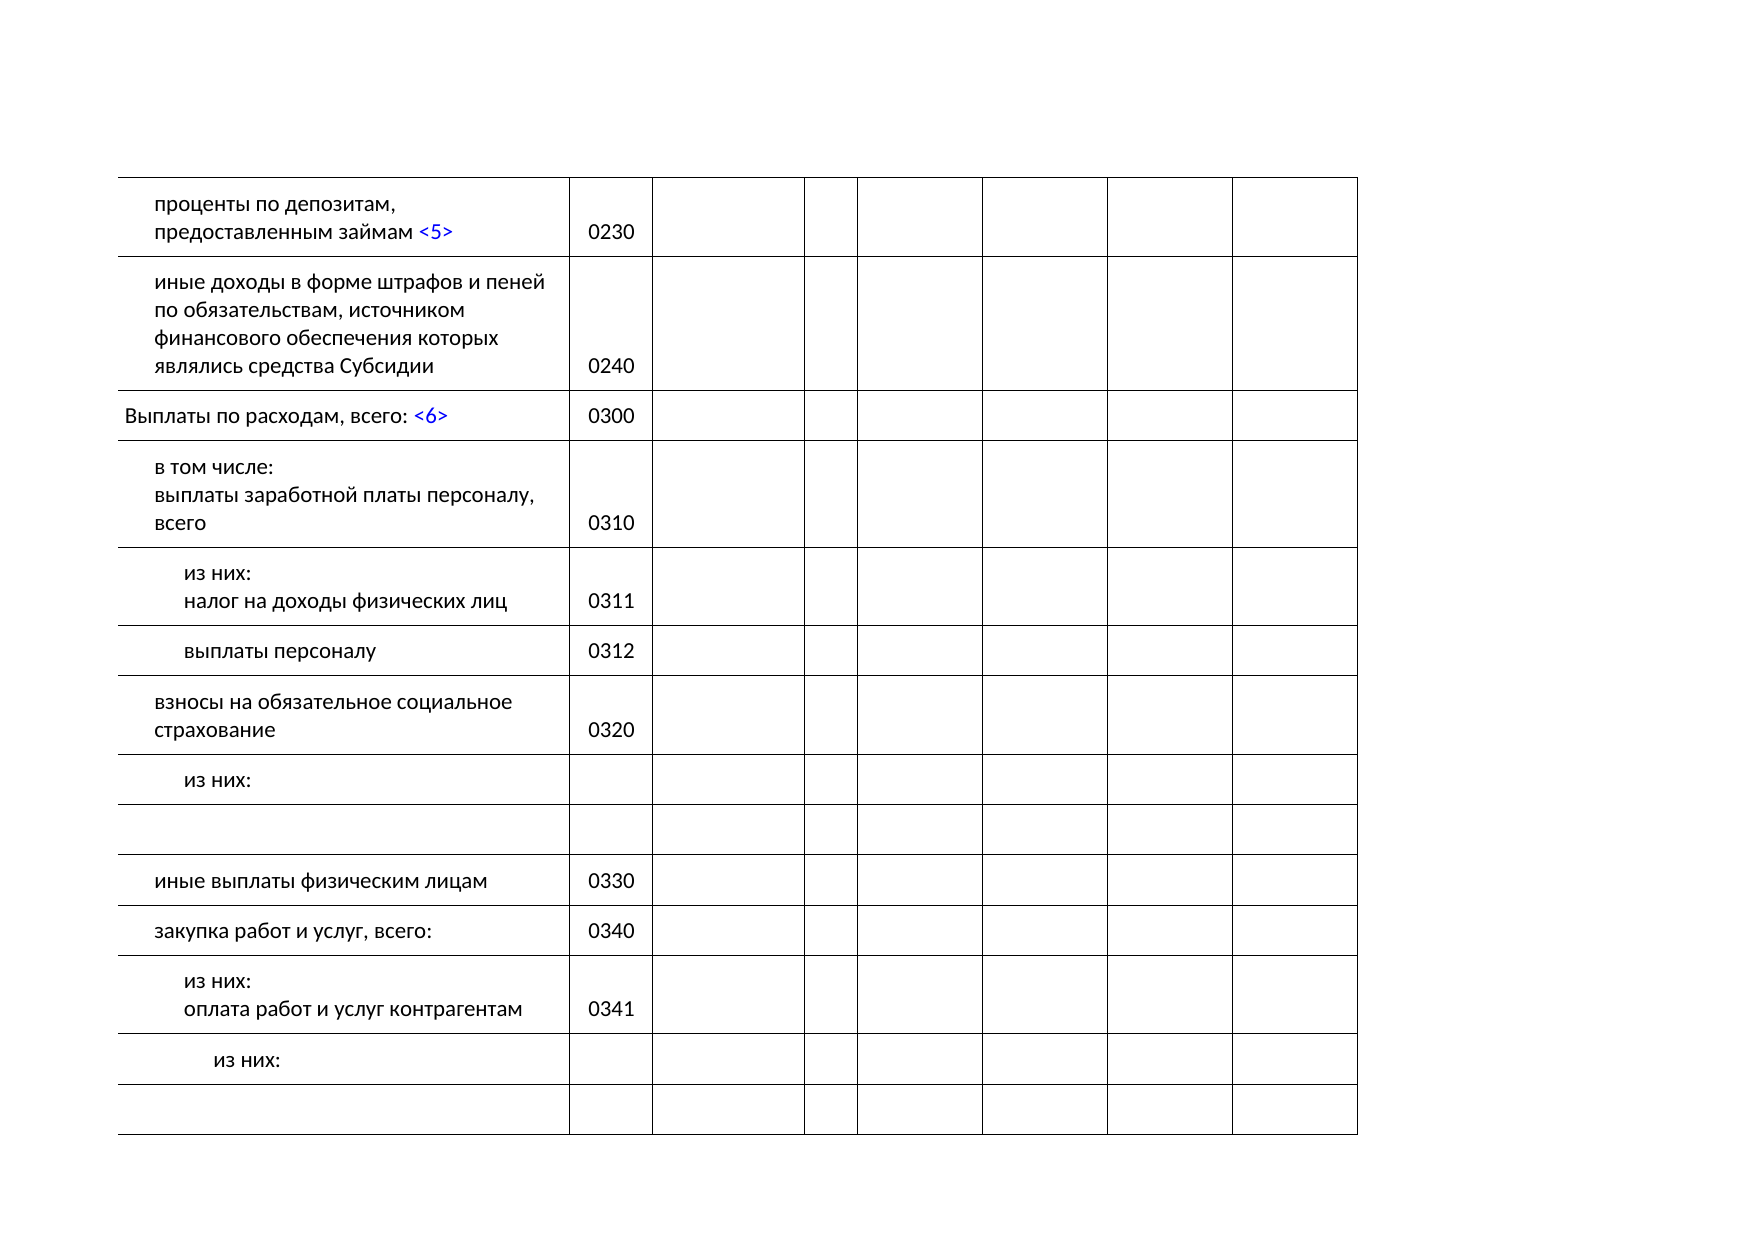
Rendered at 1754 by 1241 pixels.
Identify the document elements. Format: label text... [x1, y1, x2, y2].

table_cell [1108, 548, 1232, 625]
table_cell [653, 626, 804, 675]
table_cell [858, 855, 982, 904]
table_cell [1233, 257, 1357, 390]
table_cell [118, 956, 569, 1033]
table_cell [1233, 391, 1357, 440]
table_cell [805, 805, 857, 854]
table_cell 0310 [570, 441, 652, 547]
table_cell [858, 178, 982, 256]
table_cell [1108, 855, 1232, 904]
table_cell [653, 805, 804, 854]
table_cell [1108, 257, 1232, 390]
table_cell [983, 626, 1107, 675]
table_cell [118, 1085, 569, 1134]
table_cell взносы на обязательное социальное страхование [118, 676, 569, 753]
table_cell [570, 755, 652, 804]
table_cell [858, 257, 982, 390]
table_cell [858, 1085, 982, 1134]
table_cell [805, 855, 857, 904]
table_cell [983, 956, 1107, 1033]
table_cell в том числе: выплаты заработной платы персоналу, всего [118, 441, 569, 547]
table_cell 0240 [570, 257, 652, 390]
table_cell [983, 391, 1107, 440]
table_cell [653, 548, 804, 625]
table_cell [1233, 805, 1357, 854]
table_cell [570, 805, 652, 854]
table_cell [1108, 805, 1232, 854]
table_cell [1108, 676, 1232, 753]
table_cell из них: [118, 755, 569, 804]
table_cell [653, 1034, 804, 1083]
table_cell [570, 1034, 652, 1083]
table_cell Выплаты по расходам, всего: <6> [118, 391, 569, 440]
table_cell [805, 1085, 857, 1134]
table_cell [1108, 1034, 1232, 1083]
table_cell [983, 548, 1107, 625]
table_cell проценты по депозитам, предоставленным займам <5> [118, 178, 569, 256]
table_cell [858, 391, 982, 440]
table_cell [805, 178, 857, 256]
table_cell [805, 956, 857, 1033]
table_cell [1108, 956, 1232, 1033]
table_cell [1233, 1085, 1357, 1134]
table_cell [858, 1034, 982, 1083]
table_cell [983, 441, 1107, 547]
table_cell [1108, 391, 1232, 440]
table_cell [983, 1034, 1107, 1083]
table_cell [1233, 178, 1357, 256]
table_cell [1233, 626, 1357, 675]
table_cell [805, 755, 857, 804]
table_cell 0311 [570, 548, 652, 625]
table_cell [1108, 626, 1232, 675]
table_cell [983, 178, 1107, 256]
table_cell 0312 [570, 626, 652, 675]
table_cell 0230 [570, 178, 652, 256]
table_cell [1233, 956, 1357, 1033]
table_cell [983, 257, 1107, 390]
table_cell [983, 755, 1107, 804]
table_cell из них: [118, 1034, 569, 1083]
table_cell [858, 805, 982, 854]
table_cell [858, 676, 982, 753]
table_cell [653, 855, 804, 904]
table_cell [1233, 1034, 1357, 1083]
table_cell [983, 1085, 1107, 1134]
table_cell [653, 441, 804, 547]
table_cell [1108, 755, 1232, 804]
table_cell [858, 906, 982, 955]
table_cell 0341 [570, 956, 652, 1033]
table_cell [1108, 178, 1232, 256]
table_cell [983, 805, 1107, 854]
table_cell [805, 676, 857, 753]
table_cell [805, 626, 857, 675]
table_cell [983, 906, 1107, 955]
table_cell [1233, 441, 1357, 547]
table_cell [653, 956, 804, 1033]
table_cell из них: налог на доходы физических лиц [118, 548, 569, 625]
table_cell [805, 1034, 857, 1083]
table_cell 0340 [570, 906, 652, 955]
table_cell 0320 [570, 676, 652, 753]
table_cell [1233, 755, 1357, 804]
table_cell выплаты персоналу [118, 626, 569, 675]
table_cell 0300 [570, 391, 652, 440]
table_cell [983, 855, 1107, 904]
table_cell [858, 441, 982, 547]
table_cell иные выплаты физическим лицам [118, 855, 569, 904]
table_cell [858, 626, 982, 675]
table_cell закупка работ и услуг, всего: [118, 906, 569, 955]
table_cell [653, 676, 804, 753]
table_cell [570, 1085, 652, 1134]
table_cell [653, 391, 804, 440]
table_cell [653, 755, 804, 804]
table_cell [653, 257, 804, 390]
table_cell [1233, 548, 1357, 625]
table_cell [1108, 906, 1232, 955]
table_cell [858, 956, 982, 1033]
table_cell [805, 906, 857, 955]
table_cell 0330 [570, 855, 652, 904]
table_cell [118, 805, 569, 854]
table_cell [1233, 906, 1357, 955]
table_cell [1233, 855, 1357, 904]
table_cell [653, 1085, 804, 1134]
table_cell [805, 548, 857, 625]
table_cell [858, 548, 982, 625]
table_cell [1108, 441, 1232, 547]
table_cell [653, 178, 804, 256]
table_cell [805, 441, 857, 547]
table_cell [653, 906, 804, 955]
table_cell [805, 391, 857, 440]
table_cell иные доходы в форме штрафов и пеней по обязательствам, источником финансового обеспечения которых являлись средства Субсидии [118, 257, 569, 390]
table_cell [805, 257, 857, 390]
table_cell [1108, 1085, 1232, 1134]
table_cell [858, 755, 982, 804]
table_cell [1233, 676, 1357, 753]
table_cell [983, 676, 1107, 753]
